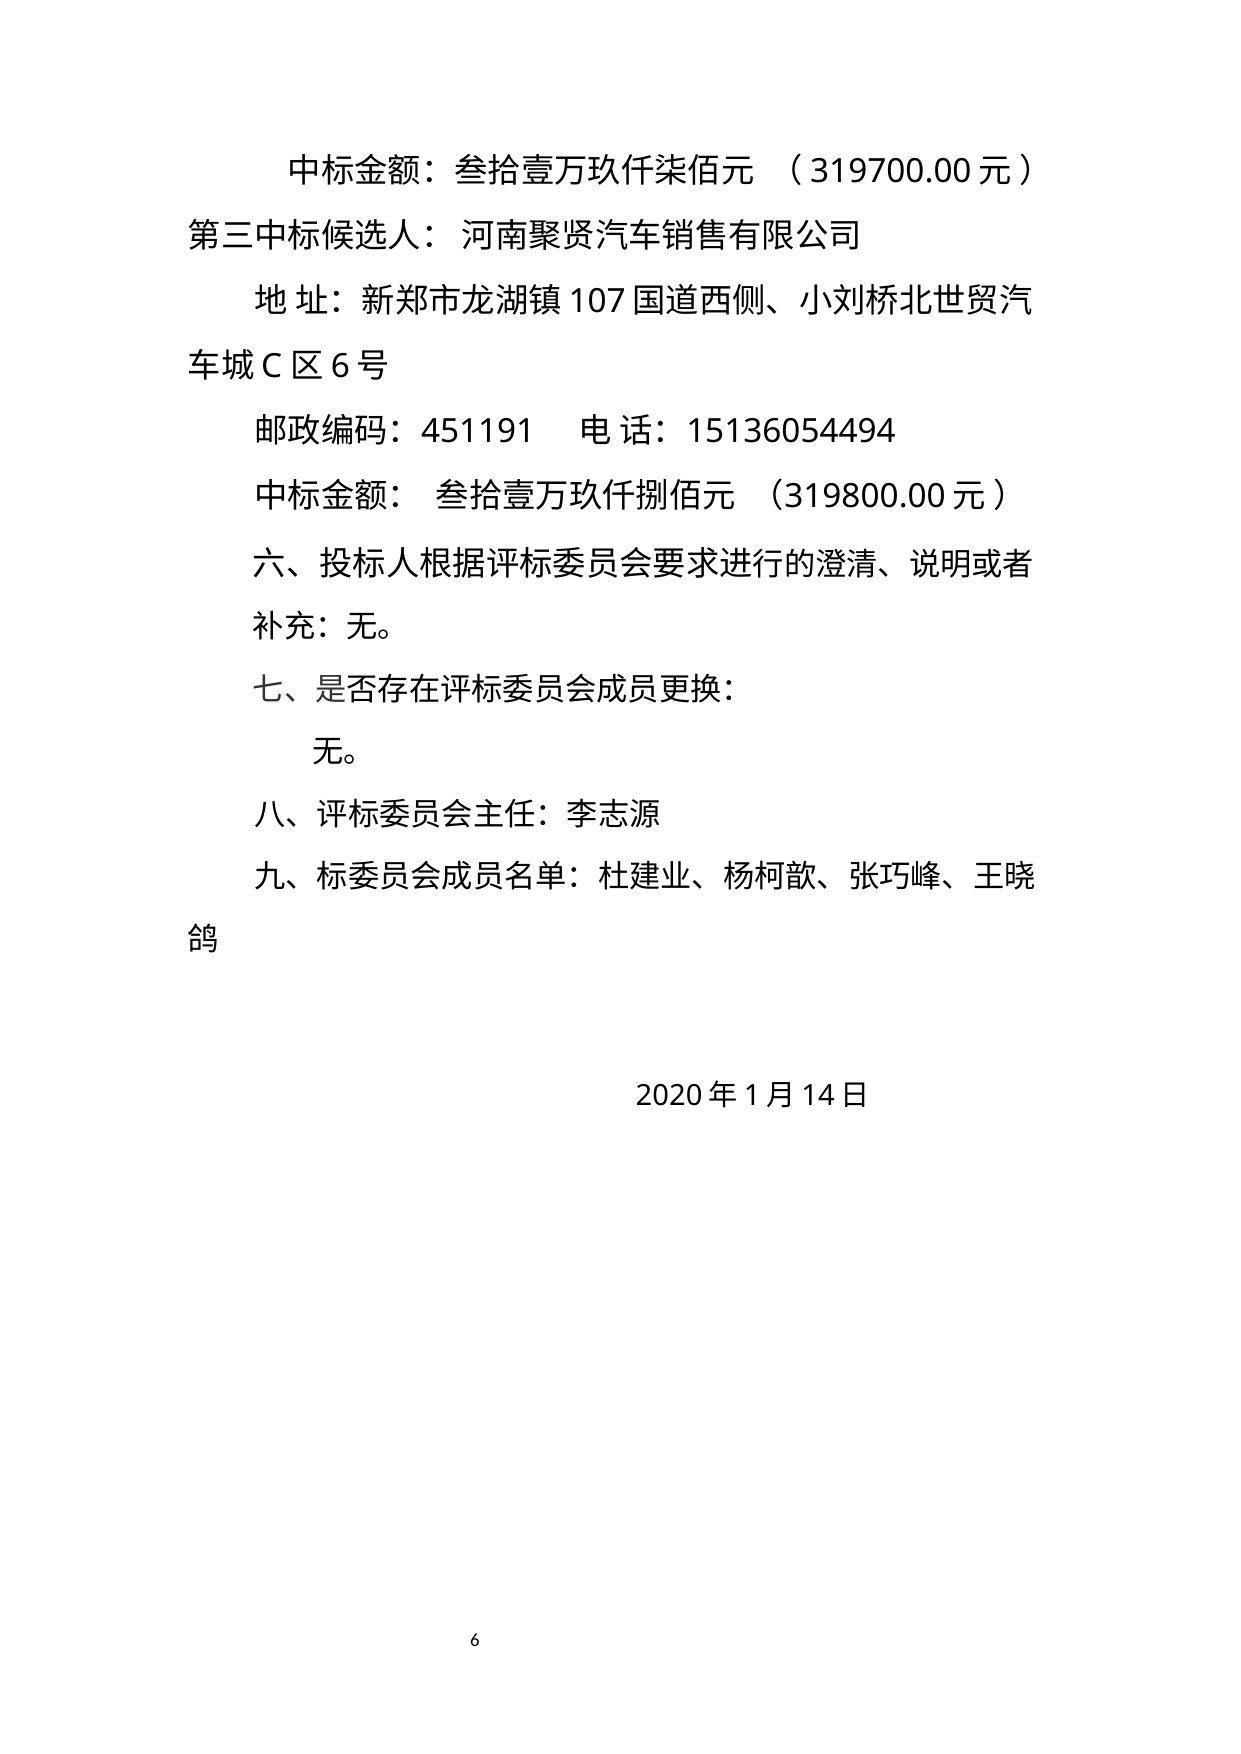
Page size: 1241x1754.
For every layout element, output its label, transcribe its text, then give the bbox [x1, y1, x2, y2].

list 七、是否存在评标委员会成员更换： [253, 650, 1053, 713]
text 邮政编码：451191 电 话：15136054494 [187, 395, 1053, 460]
text 2020年1月14日 [187, 1056, 1053, 1118]
text 地 址：新郑市龙湖镇107国道西侧、小刘桥北世贸汽车城C 区6号 [187, 265, 1053, 395]
list 六、投标人根据评标委员会要求进行的澄清、说明或者补充：无。 [253, 525, 1053, 650]
text 中标金额： 叁拾壹万玖仟捌佰元 （319800.00元 ） [187, 460, 1053, 525]
text 第三中标候选人： 河南聚贤汽车销售有限公司 [187, 200, 1053, 265]
list 评标委员会主任：李志源 [187, 775, 1053, 838]
list 标委员会成员名单：杜建业、杨柯歆、张巧峰、王晓鸽 [187, 838, 1053, 963]
text 中标金额：叁拾壹万玖仟柒佰元 （ 319700.00元 ） [187, 135, 1053, 200]
list 无。 [249, 713, 1053, 775]
